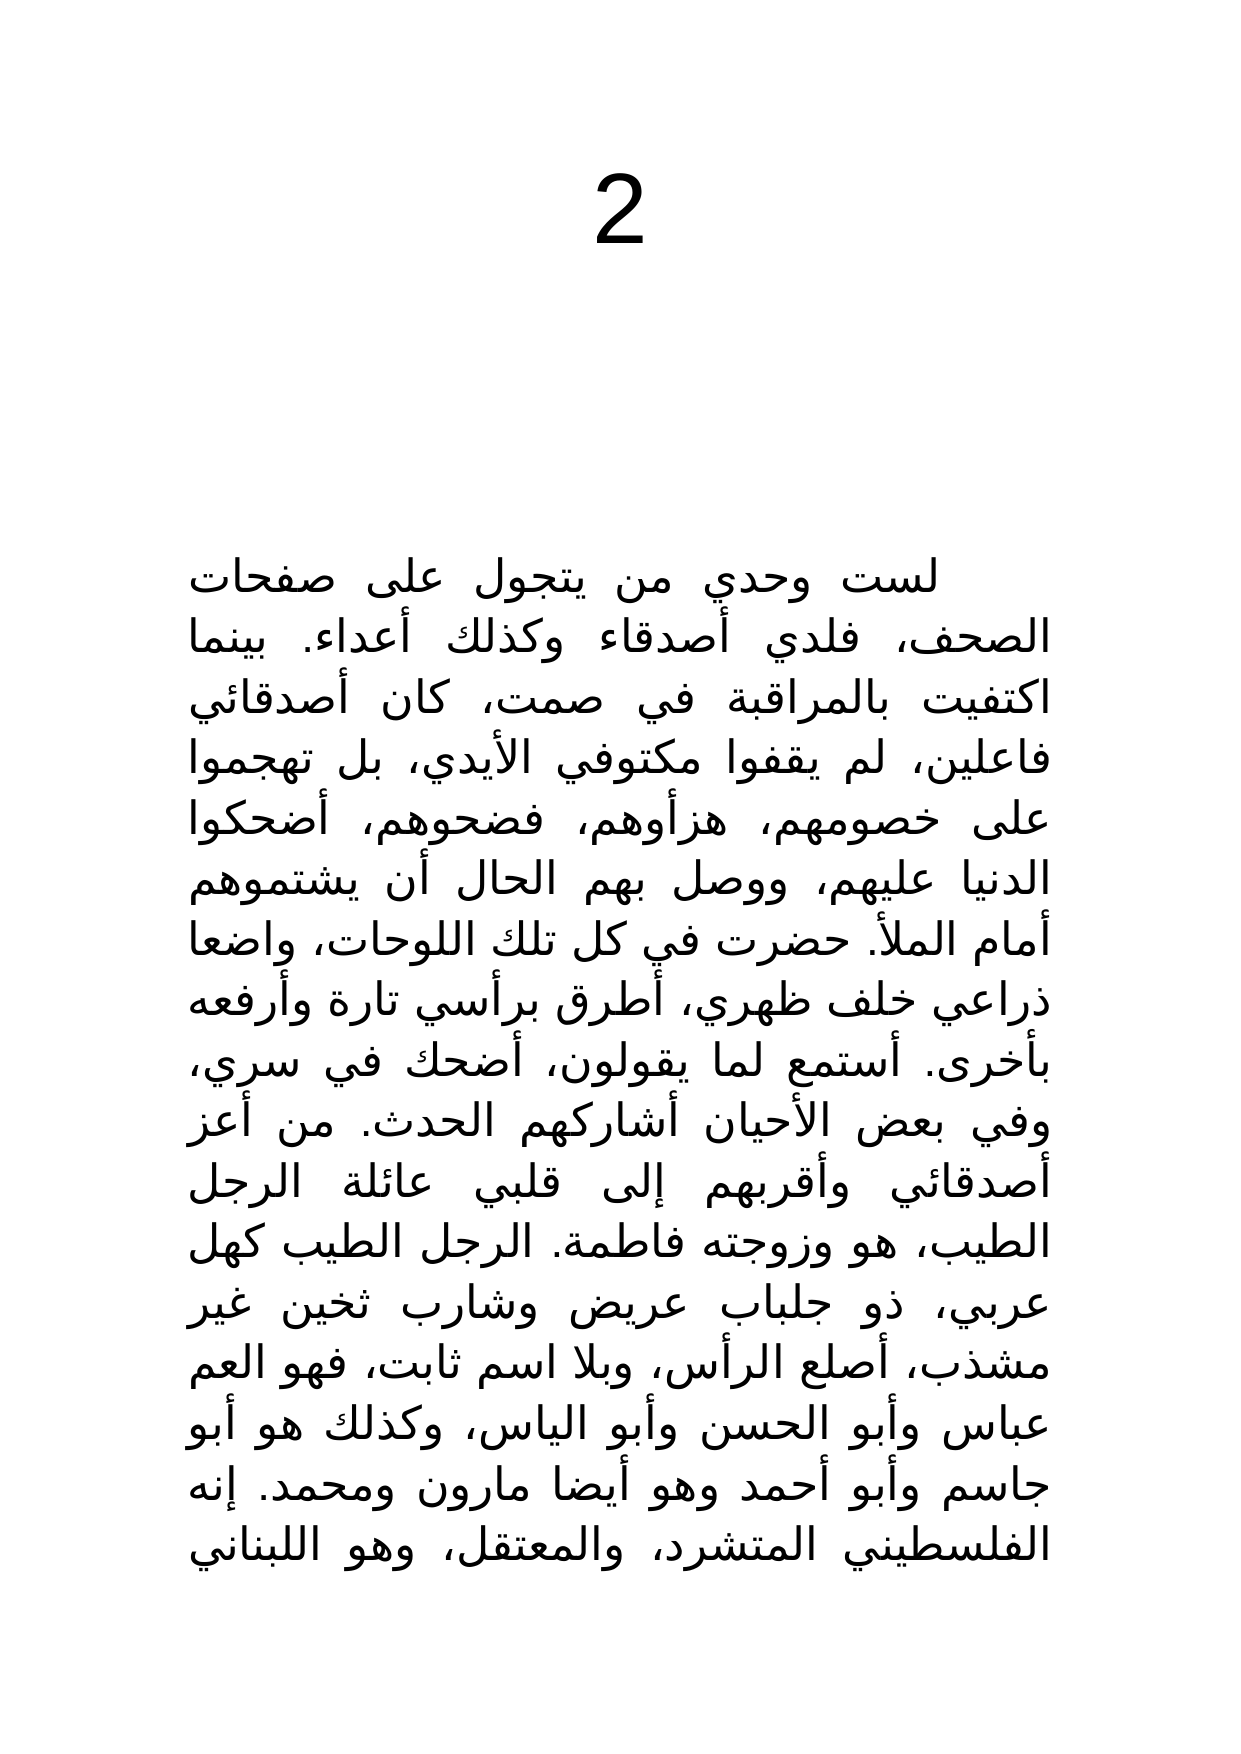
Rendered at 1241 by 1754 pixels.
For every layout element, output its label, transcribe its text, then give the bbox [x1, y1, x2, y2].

text 2 [187, 150, 1053, 265]
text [187, 549, 1053, 1570]
